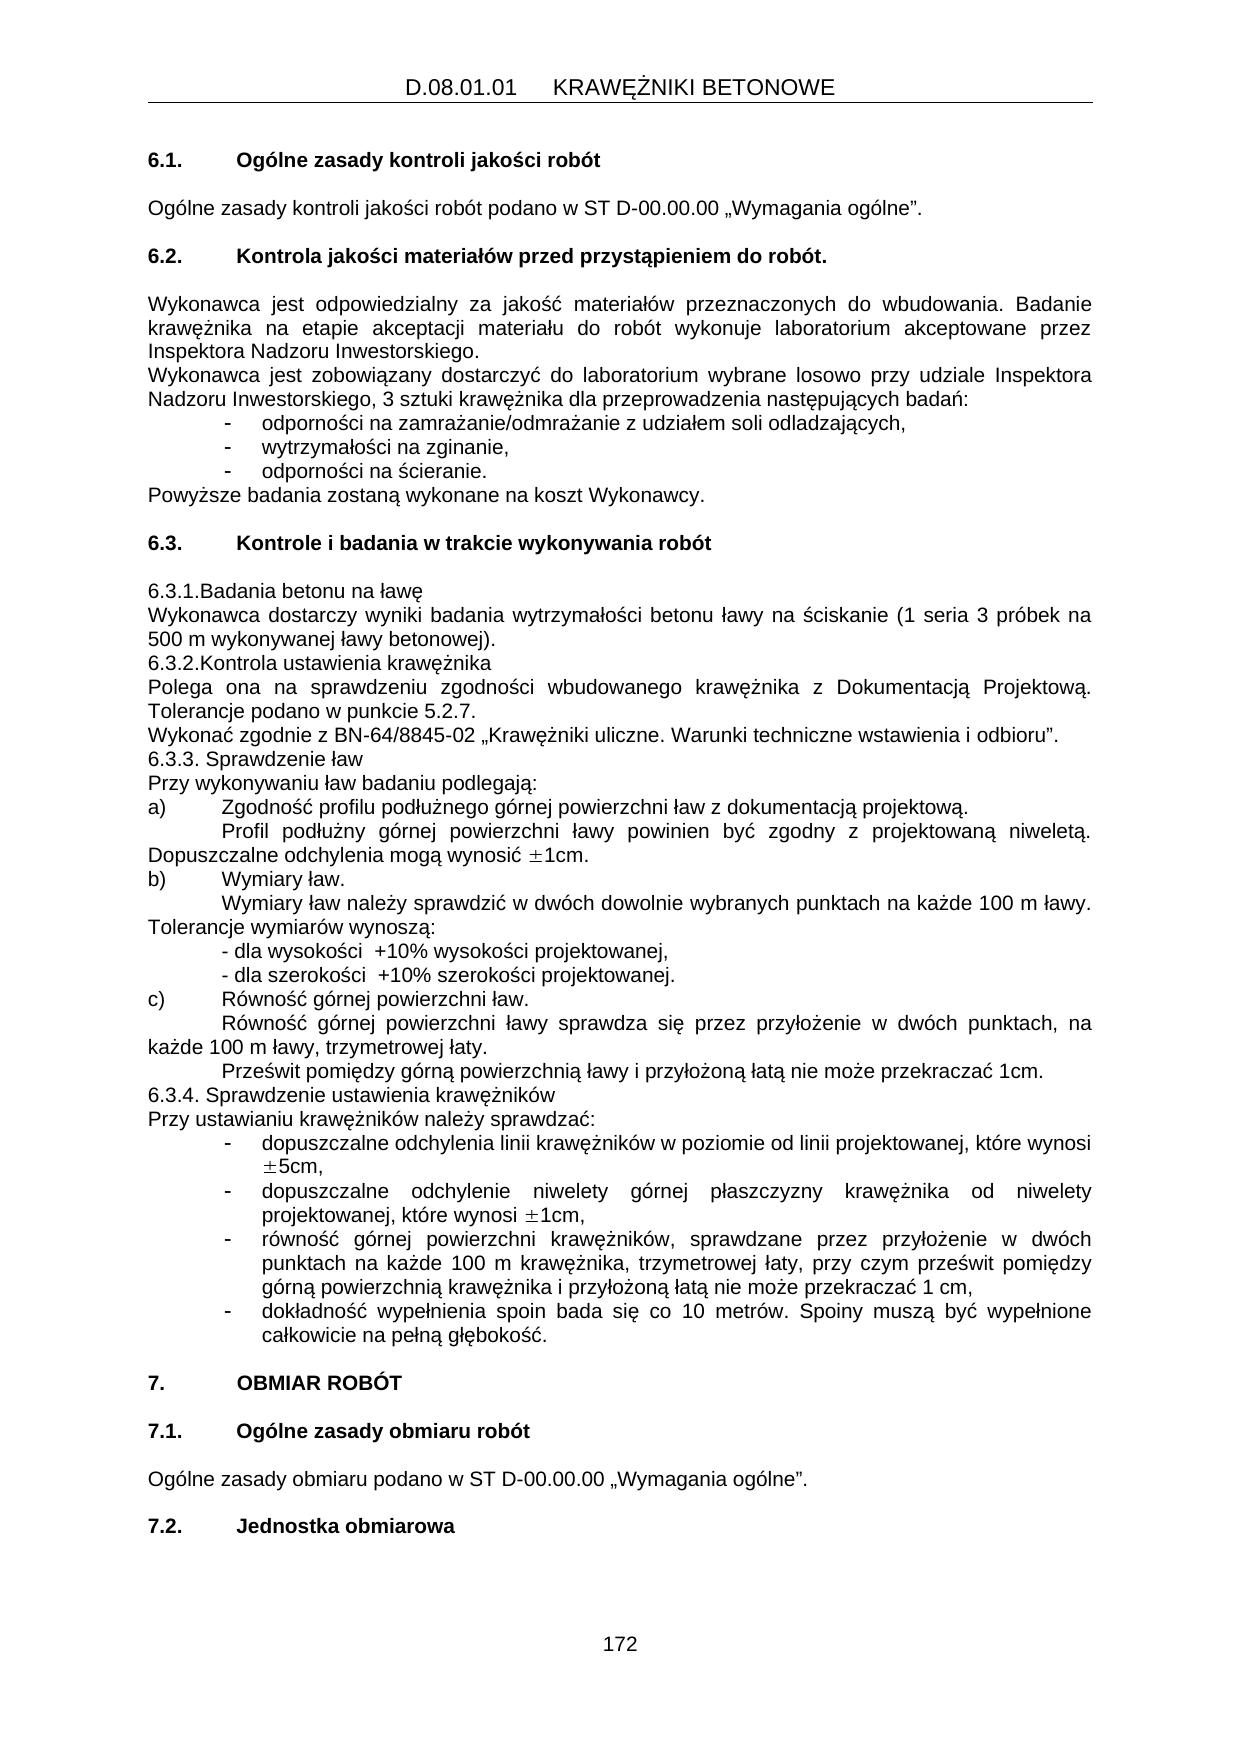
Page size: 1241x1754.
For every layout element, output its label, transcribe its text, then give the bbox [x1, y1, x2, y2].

text Prześwit pomiędzy górną powierzchnią ławy i przyłożoną łatą nie może przekraczać 1cm. [148, 1058, 1093, 1082]
list Ogólne zasady kontroli jakości robót [148, 148, 1093, 172]
list Jednostka obmiarowa [148, 1514, 1093, 1538]
text Wykonać zgodnie z BN-64/8845-02 „Krawężniki uliczne. Warunki techniczne wstawienia i odbioru”. [148, 723, 1093, 747]
text Ogólne zasady kontroli jakości robót podano w ST D-00.00.00 „Wymagania ogólne”. [148, 196, 1093, 219]
text 6.3.4. Sprawdzenie ustawienia krawężników [148, 1082, 1093, 1106]
text Ogólne zasady obmiaru podano w ST D-00.00.00 „Wymagania ogólne”. [148, 1466, 1093, 1490]
list Ogólne zasady obmiaru robót [148, 1418, 1093, 1442]
list dokładność wypełnienia spoin bada się co 10 metrów. Spoiny muszą być wypełnione całkowicie na pełną głębokość. [224, 1298, 1093, 1347]
text 6.3.3. Sprawdzenie ław [148, 747, 1093, 771]
text b) Wymiary ław. [148, 867, 1093, 891]
text Przy ustawianiu krawężników należy sprawdzać: [148, 1106, 1093, 1130]
list odporności na ścieranie. [224, 459, 1093, 483]
text - dla szerokości +10% szerokości projektowanej. [148, 963, 1093, 987]
list Kontrola jakości materiałów przed przystąpieniem do robót. [148, 243, 1093, 267]
text 6.3.2.Kontrola ustawienia krawężnika [148, 651, 1093, 675]
text c) Równość górnej powierzchni ław. [148, 987, 1093, 1011]
list dopuszczalne odchylenie niwelety górnej płaszczyzny krawężnika od niwelety projektowanej, które wynosi 1cm, [224, 1178, 1093, 1227]
list Obmiar robót [148, 1371, 1093, 1394]
text a) Zgodność profilu podłużnego górnej powierzchni ław z dokumentacją projektową. [148, 795, 1093, 819]
text 6.3.1.Badania betonu na ławę [148, 579, 1093, 603]
text Wykonawca jest zobowiązany dostarczyć do laboratorium wybrane losowo przy udziale Inspektora Nadzoru Inwestorskiego, 3 sztuki krawężnika dla przeprowadzenia następujących badań: [148, 363, 1093, 411]
text - dla wysokości +10% wysokości projektowanej, [148, 939, 1093, 963]
list dopuszczalne odchylenia linii krawężników w poziomie od linii projektowanej, które wynosi 5cm, [224, 1130, 1093, 1178]
text Wykonawca jest odpowiedzialny za jakość materiałów przeznaczonych do wbudowania. Badanie krawężnika na etapie akceptacji materiału do robót wykonuje laboratorium akceptowane przez Inspektora Nadzoru Inwestorskiego. [148, 291, 1093, 363]
list odporności na zamrażanie/odmrażanie z udziałem soli odladzających, [224, 411, 1093, 435]
text Polega ona na sprawdzeniu zgodności wbudowanego krawężnika z Dokumentacją Projektową. Tolerancje podano w punkcie 5.2.7. [148, 675, 1093, 723]
text Przy wykonywaniu ław badaniu podlegają: [148, 771, 1093, 795]
list Kontrole i badania w trakcie wykonywania robót [148, 531, 1093, 555]
text Równość górnej powierzchni ławy sprawdza się przez przyłożenie w dwóch punktach, na każde 100 m ławy, trzymetrowej łaty. [148, 1011, 1093, 1058]
text Powyższe badania zostaną wykonane na koszt Wykonawcy. [148, 483, 1093, 507]
list równość górnej powierzchni krawężników, sprawdzane przez przyłożenie w dwóch punktach na każde 100 m krawężnika, trzymetrowej łaty, przy czym prześwit pomiędzy górną powierzchnią krawężnika i przyłożoną łatą nie może przekraczać 1 cm, [224, 1227, 1093, 1298]
list wytrzymałości na zginanie, [224, 435, 1093, 459]
text Wymiary ław należy sprawdzić w dwóch dowolnie wybranych punktach na każde 100 m ławy. Tolerancje wymiarów wynoszą: [148, 891, 1093, 939]
text Profil podłużny górnej powierzchni ławy powinien być zgodny z projektowaną niweletą. Dopuszczalne odchylenia mogą wynosić 1cm. [148, 819, 1093, 867]
text Wykonawca dostarczy wyniki badania wytrzymałości betonu ławy na ściskanie (1 seria 3 próbek na 500 m wykonywanej ławy betonowej). [148, 603, 1093, 651]
